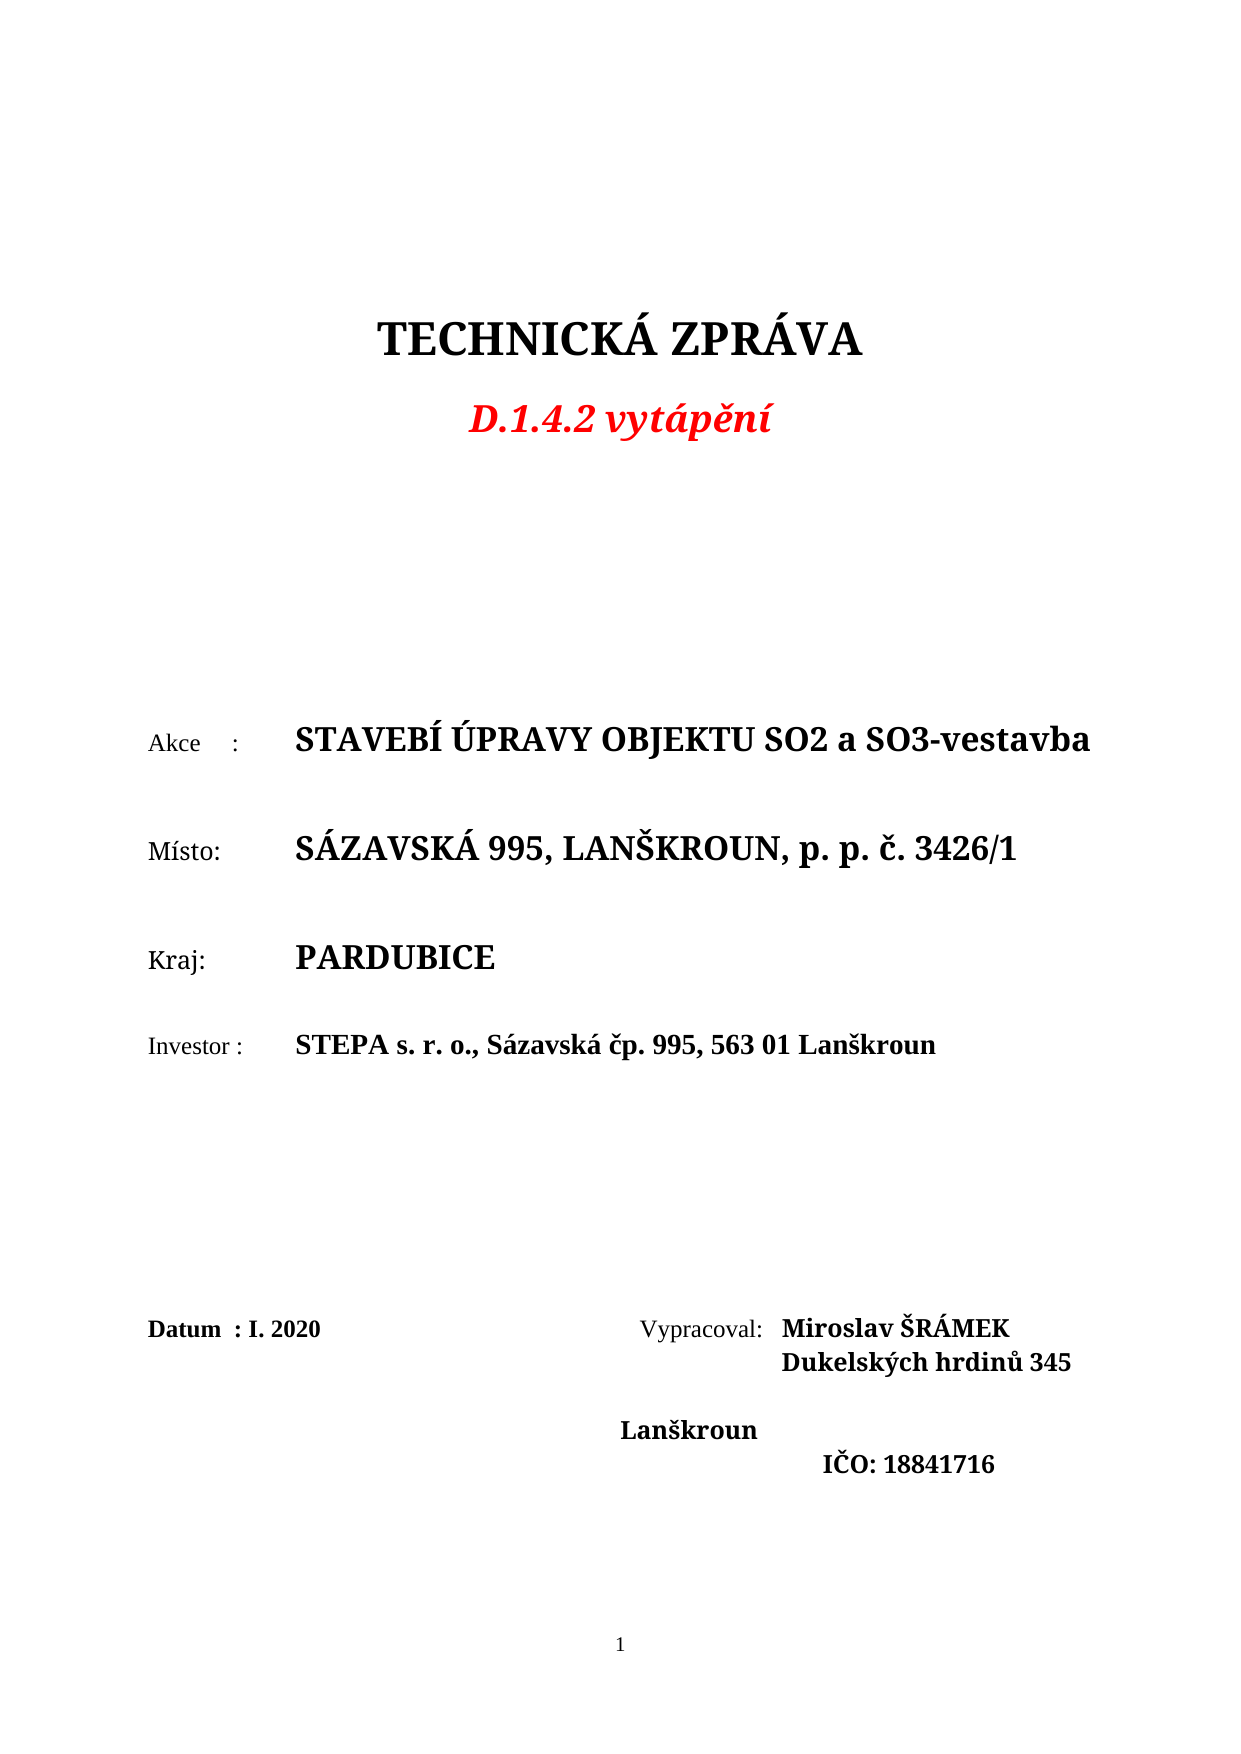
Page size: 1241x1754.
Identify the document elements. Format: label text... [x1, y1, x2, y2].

subtitle TECHNICKÁ ZPRÁVA [148, 306, 1093, 369]
text Místo: SÁZAVSKÁ 995, LANŠKROUN, p. p. č. 3426/1 [148, 824, 1093, 870]
text Datum : I. 2020 Vypracoval: Miroslav ŠRÁMEK Dukelských hrdinů 345 Lanškroun [148, 1311, 1093, 1447]
text Akce : STAVEBÍ ÚPRAVY OBJEKTU SO2 a SO3-vestavba [148, 715, 1093, 761]
text Investor : STEPA s. r. o., Sázavská čp. 995, 563 01 Lanškroun [148, 1027, 1093, 1061]
text Kraj: PARDUBICE [148, 934, 1093, 979]
text IČO: 18841716 [148, 1447, 1093, 1481]
text D.1.4.2 vytápění [148, 393, 1093, 444]
